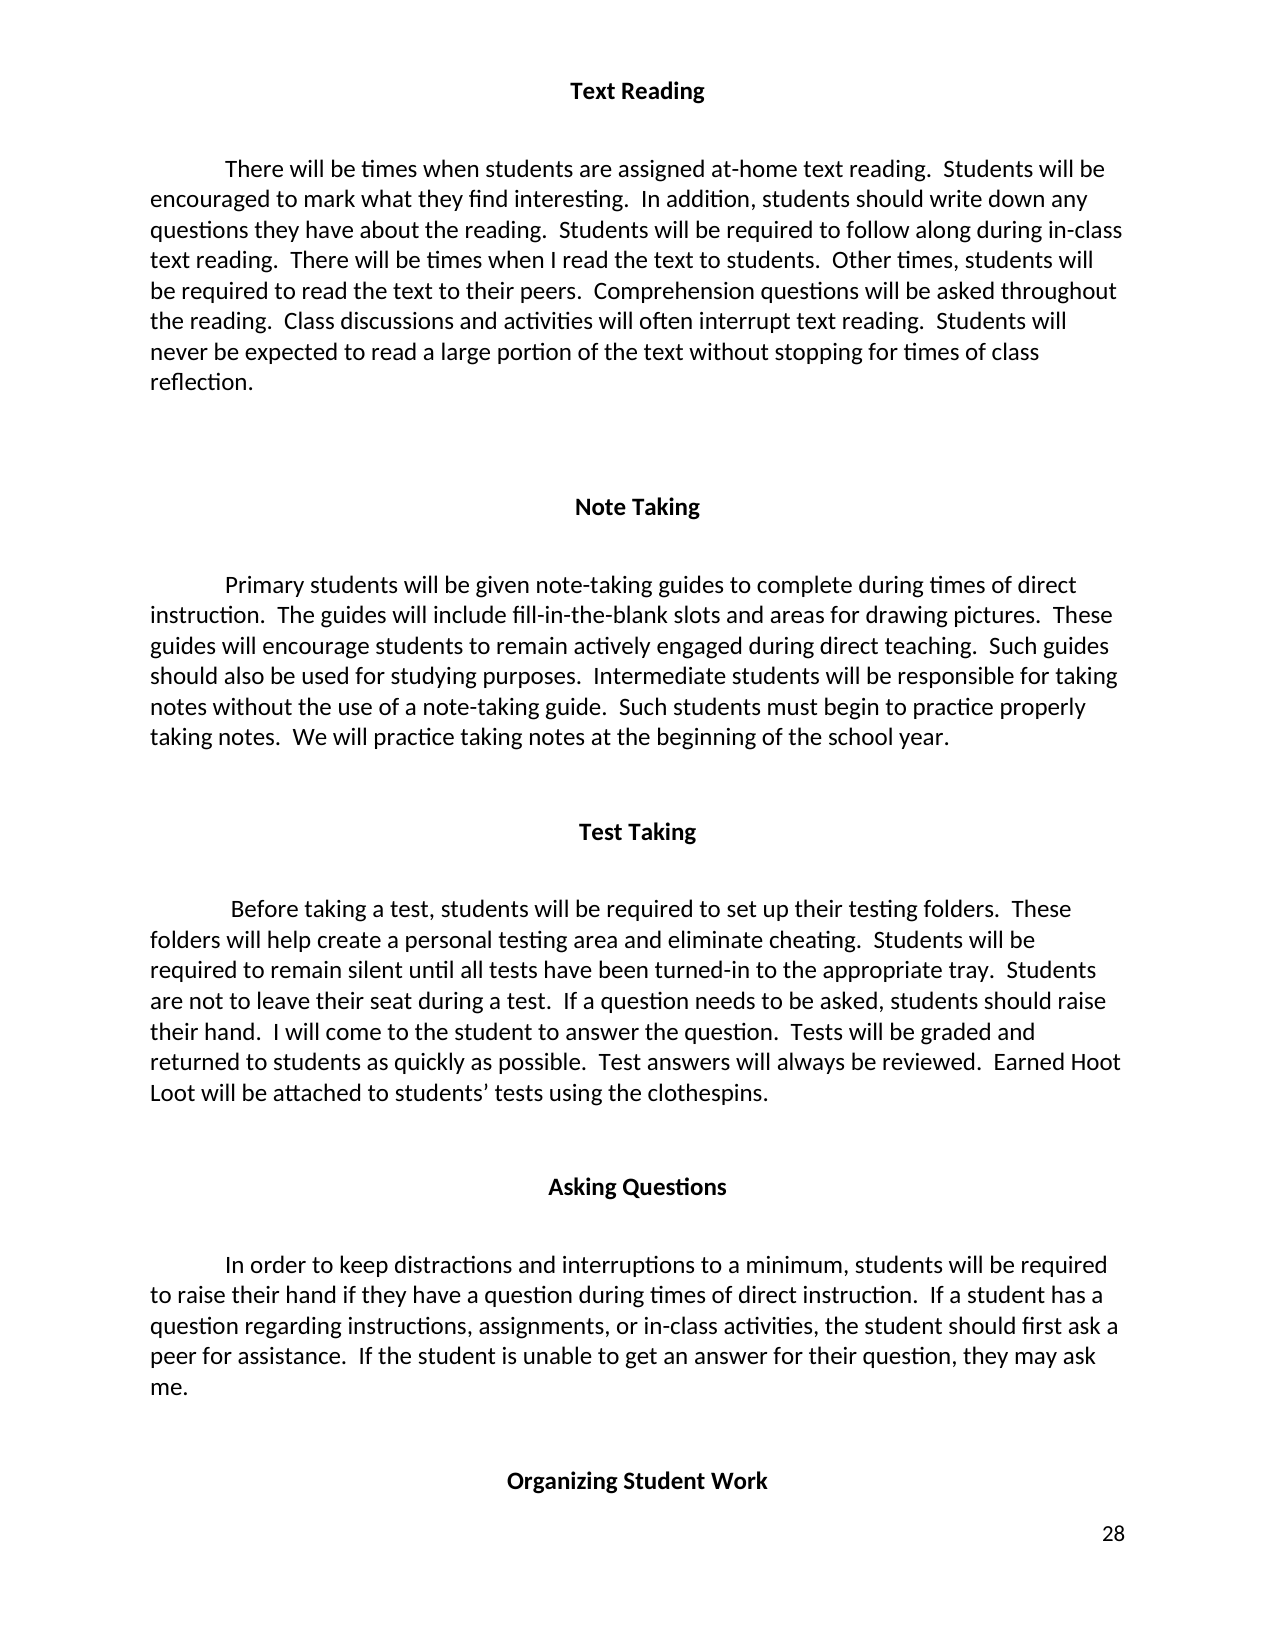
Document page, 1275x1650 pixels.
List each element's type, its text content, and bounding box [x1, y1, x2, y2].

text Note Taking [150, 491, 1125, 522]
text Primary students will be given note-taking guides to complete during times of direct instruction. The guides will include fill-in-the-blank slots and areas for drawing pictures. These guides will encourage students to remain actively engaged during direct teaching. Such guides should also be used for studying purposes. Intermediate students will be responsible for taking notes without the use of a note-taking guide. Such students must begin to practice properly taking notes. We will practice taking notes at the beginning of the school year. [150, 569, 1125, 752]
text Test Taking [150, 816, 1125, 846]
text Asking Questions [150, 1171, 1125, 1202]
text Organizing Student Work [150, 1465, 1125, 1496]
text Text Reading [150, 75, 1125, 106]
text In order to keep distractions and interruptions to a minimum, students will be required to raise their hand if they have a question during times of direct instruction. If a student has a question regarding instructions, assignments, or in-class activities, the student should first ask a peer for assistance. If the student is unable to get an answer for their question, they may ask me. [150, 1249, 1125, 1401]
text Before taking a test, students will be required to set up their testing folders. These folders will help create a personal testing area and eliminate cheating. Students will be required to remain silent until all tests have been turned-in to the appropriate tray. Students are not to leave their seat during a test. If a question needs to be asked, students should raise their hand. I will come to the student to answer the question. Tests will be graded and returned to students as quickly as possible. Test answers will always be reviewed. Earned Hoot Loot will be attached to students’ tests using the clothespins. [150, 894, 1125, 1107]
text There will be times when students are assigned at-home text reading. Students will be encouraged to mark what they find interesting. In addition, students should write down any questions they have about the reading. Students will be required to follow along during in-class text reading. There will be times when I read the text to students. Other times, students will be required to read the text to their peers. Comprehension questions will be asked throughout the reading. Class discussions and activities will often interrupt text reading. Students will never be expected to read a large portion of the text without stopping for times of class reflection. [150, 153, 1125, 397]
